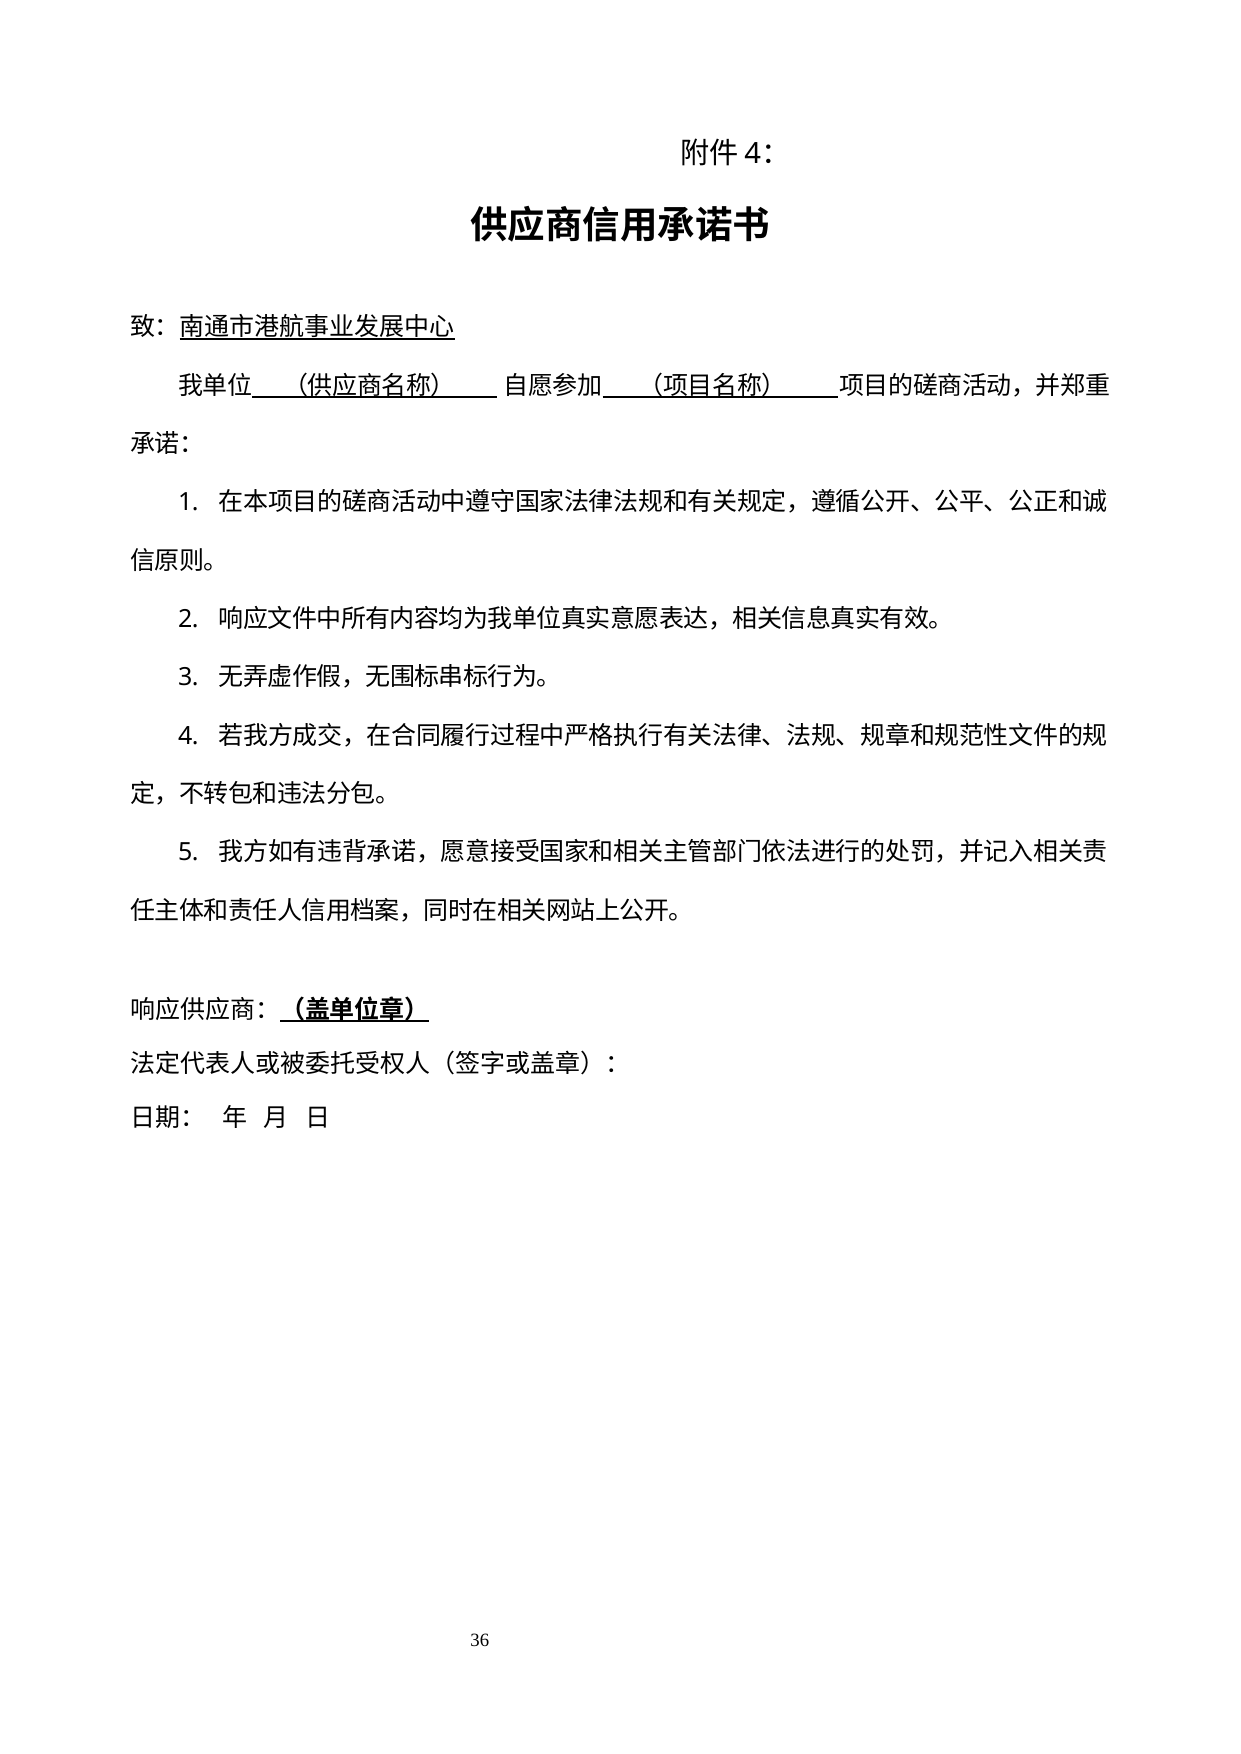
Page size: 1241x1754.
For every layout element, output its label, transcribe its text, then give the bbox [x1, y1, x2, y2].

text 日期： 年 月 日 [130, 1098, 1110, 1134]
list 无弄虚作假，无围标串标行为。 [130, 639, 1110, 697]
text 我单位 （供应商名称） 自愿参加 （项目名称） 项目的磋商活动，并郑重承诺： [130, 347, 1110, 464]
text 法定代表人或被委托受权人（签字或盖章）： [130, 1043, 1110, 1080]
list 我方如有违背承诺，愿意接受国家和相关主管部门依法进行的处罚，并记入相关责任主体和责任人信用档案，同时在相关网站上公开。 [130, 814, 1110, 931]
list 在本项目的磋商活动中遵守国家法律法规和有关规定，遵循公开、公平、公正和诚信原则。 [130, 464, 1110, 581]
text 年 月 日附件4： [130, 130, 1110, 172]
text 响应供应商：（盖单位章） [130, 989, 1110, 1025]
list 响应文件中所有内容均为我单位真实意愿表达，相关信息真实有效。 [130, 581, 1110, 639]
text 供应商信用承诺书 [130, 195, 1110, 249]
text 致：南通市港航事业发展中心 [130, 289, 1110, 347]
list 若我方成交，在合同履行过程中严格执行有关法律、法规、规章和规范性文件的规定，不转包和违法分包。 [130, 697, 1110, 814]
